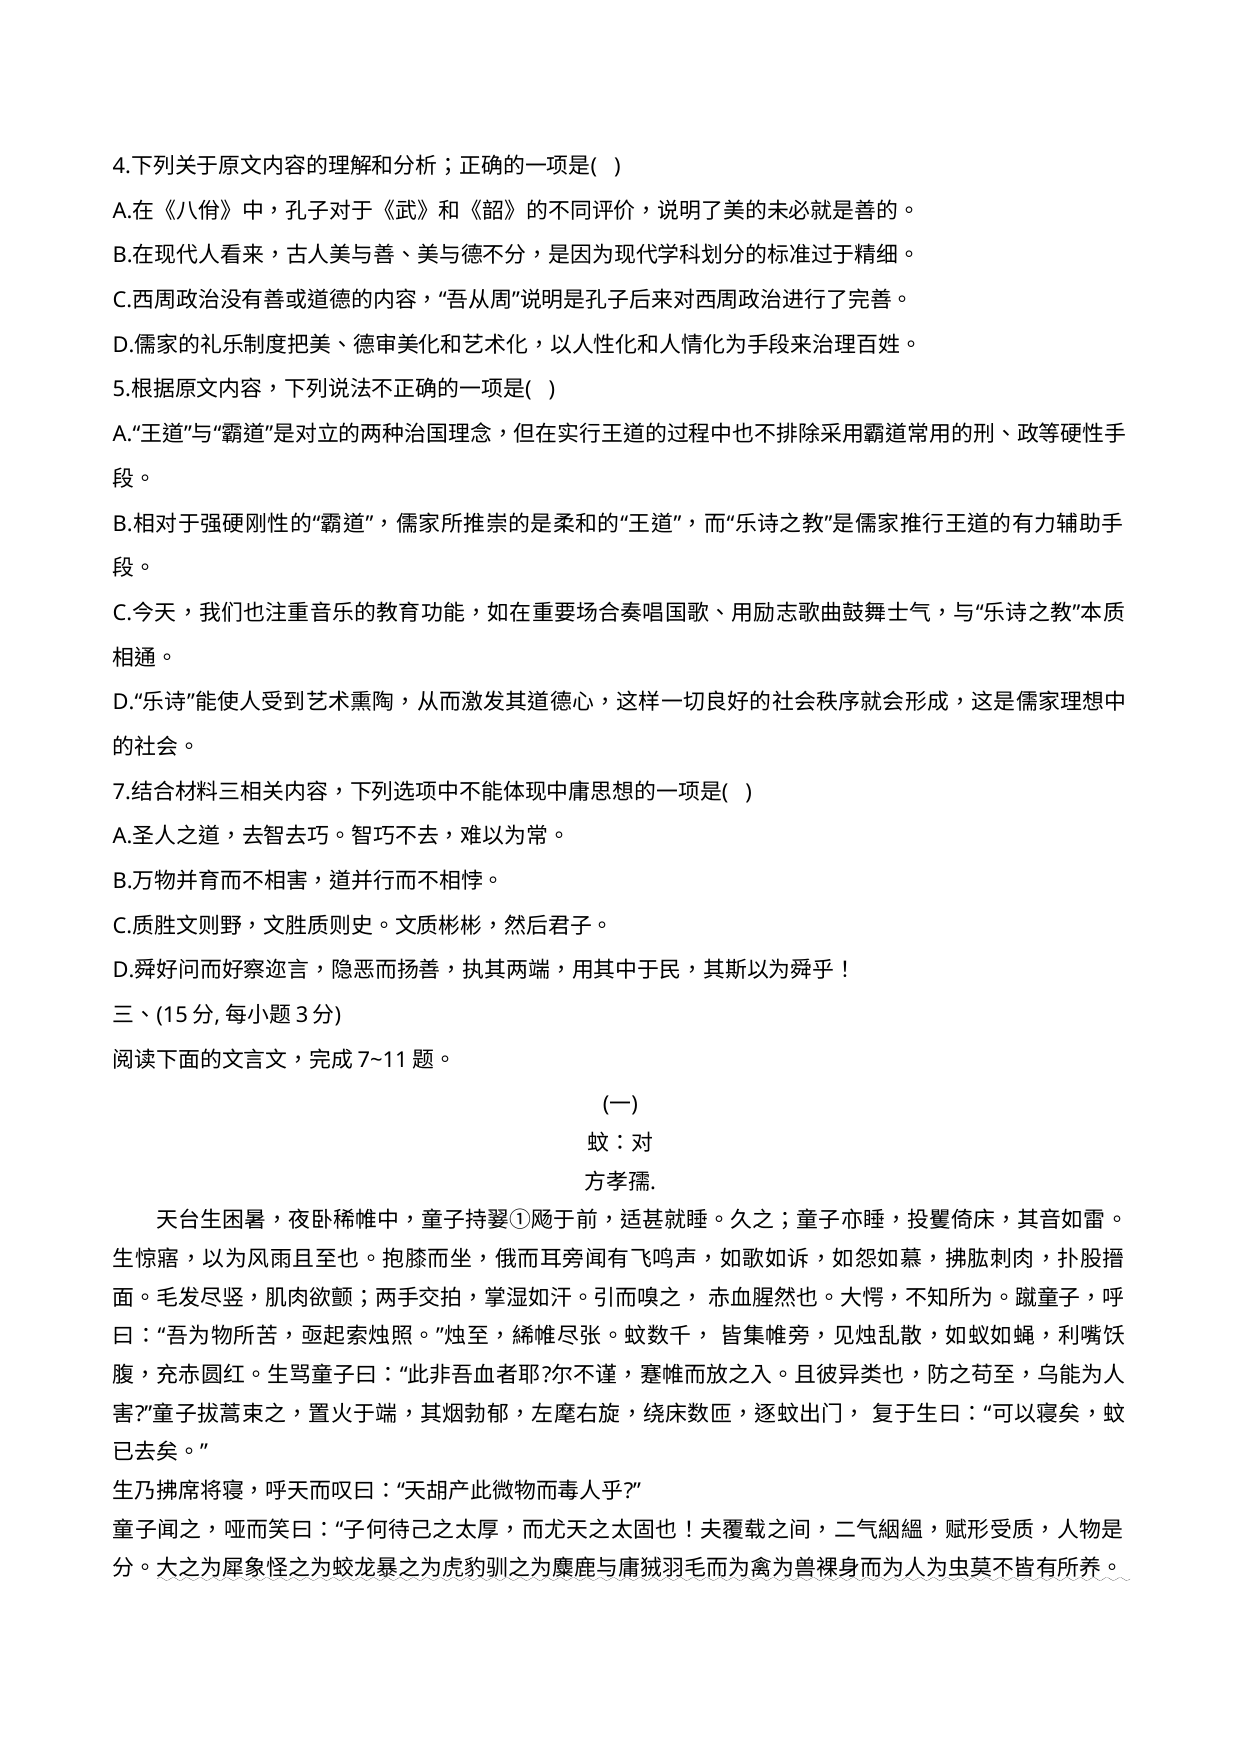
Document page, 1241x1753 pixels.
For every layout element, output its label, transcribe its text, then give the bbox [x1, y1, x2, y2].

text 4.下列关于原文内容的理解和分析；正确的一项是( ) [112, 150, 1128, 180]
text B.在现代人看来，古人美与善、美与德不分，是因为现代学科划分的标准过于精细。 [112, 239, 1128, 269]
text 生乃拂席将寝，呼天而叹曰：“天胡产此微物而毒人乎?” [112, 1475, 1128, 1505]
text C.质胜文则野，文胜质则史。文质彬彬，然后君子。 [112, 910, 1128, 939]
text A.圣人之道，去智去巧。智巧不去，难以为常。 [112, 820, 1128, 850]
text 方孝孺. [112, 1166, 1128, 1196]
text 三、(15分, 每小题3分) [112, 999, 1128, 1029]
text C.西周政治没有善或道德的内容，“吾从周”说明是孔子后来对西周政治进行了完善。 [112, 284, 1128, 314]
text (一) [112, 1088, 1128, 1118]
text 天台生困暑，夜卧稀帷中，童子持翣①飏于前，适甚就睡。久之；童子亦睡，投矍倚床，其音如雷。生惊寤，以为风雨且至也。抱膝而坐，俄而耳旁闻有飞鸣声，如歌如诉，如怨如慕，拂肱刺肉，扑股搢面。毛发尽竖，肌肉欲颤；两手交拍，掌湿如汗。引而嗅之， 赤血腥然也。大愕，不知所为。蹴童子，呼曰：“吾为物所苦，亟起索烛照。”烛至，絺帷尽张。蚊数千， 皆集帷旁，见烛乱散，如蚁如蝇，利嘴饫腹，充赤圆红。生骂童子曰：“此非吾血者耶?尔不谨，蹇帷而放之入。且彼异类也，防之苟至，乌能为人害?”童子拔蒿束之，置火于端，其烟勃郁，左麾右旋，绕床数匝，逐蚊出门， 复于生曰：“可以寝矣，蚊已去矣。” [112, 1204, 1128, 1466]
text D.儒家的礼乐制度把美、德审美化和艺术化，以人性化和人情化为手段来治理百姓。 [112, 329, 1128, 358]
text A.在《八佾》中，孔子对于《武》和《韶》的不同评价，说明了美的未必就是善的。 [112, 195, 1128, 224]
text 蚊：对 [112, 1127, 1128, 1157]
text A.“王道”与“霸道”是对立的两种治国理念，但在实行王道的过程中也不排除采用霸道常用的刑、政等硬性手段。 [112, 418, 1128, 493]
text B.万物并育而不相害，道并行而不相悖。 [112, 865, 1128, 895]
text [112, 1513, 1128, 1582]
text 阅读下面的文言文，完成7~11题。 [112, 1044, 1128, 1073]
text 5.根据原文内容，下列说法不正确的一项是( ) [112, 373, 1128, 403]
text 7.结合材料三相关内容，下列选项中不能体现中庸思想的一项是( ) [112, 776, 1128, 805]
text D.舜好问而好察迩言，隐恶而扬善，执其两端，用其中于民，其斯以为舜乎！ [112, 954, 1128, 984]
text C.今天，我们也注重音乐的教育功能，如在重要场合奏唱国歌、用励志歌曲鼓舞士气，与“乐诗之教”本质相通。 [112, 597, 1128, 671]
text B.相对于强硬刚性的“霸道”，儒家所推崇的是柔和的“王道”，而“乐诗之教”是儒家推行王道的有力辅助手段。 [112, 507, 1128, 582]
text D.“乐诗”能使人受到艺术熏陶，从而激发其道德心，这样一切良好的社会秩序就会形成，这是儒家理想中的社会。 [112, 686, 1128, 761]
